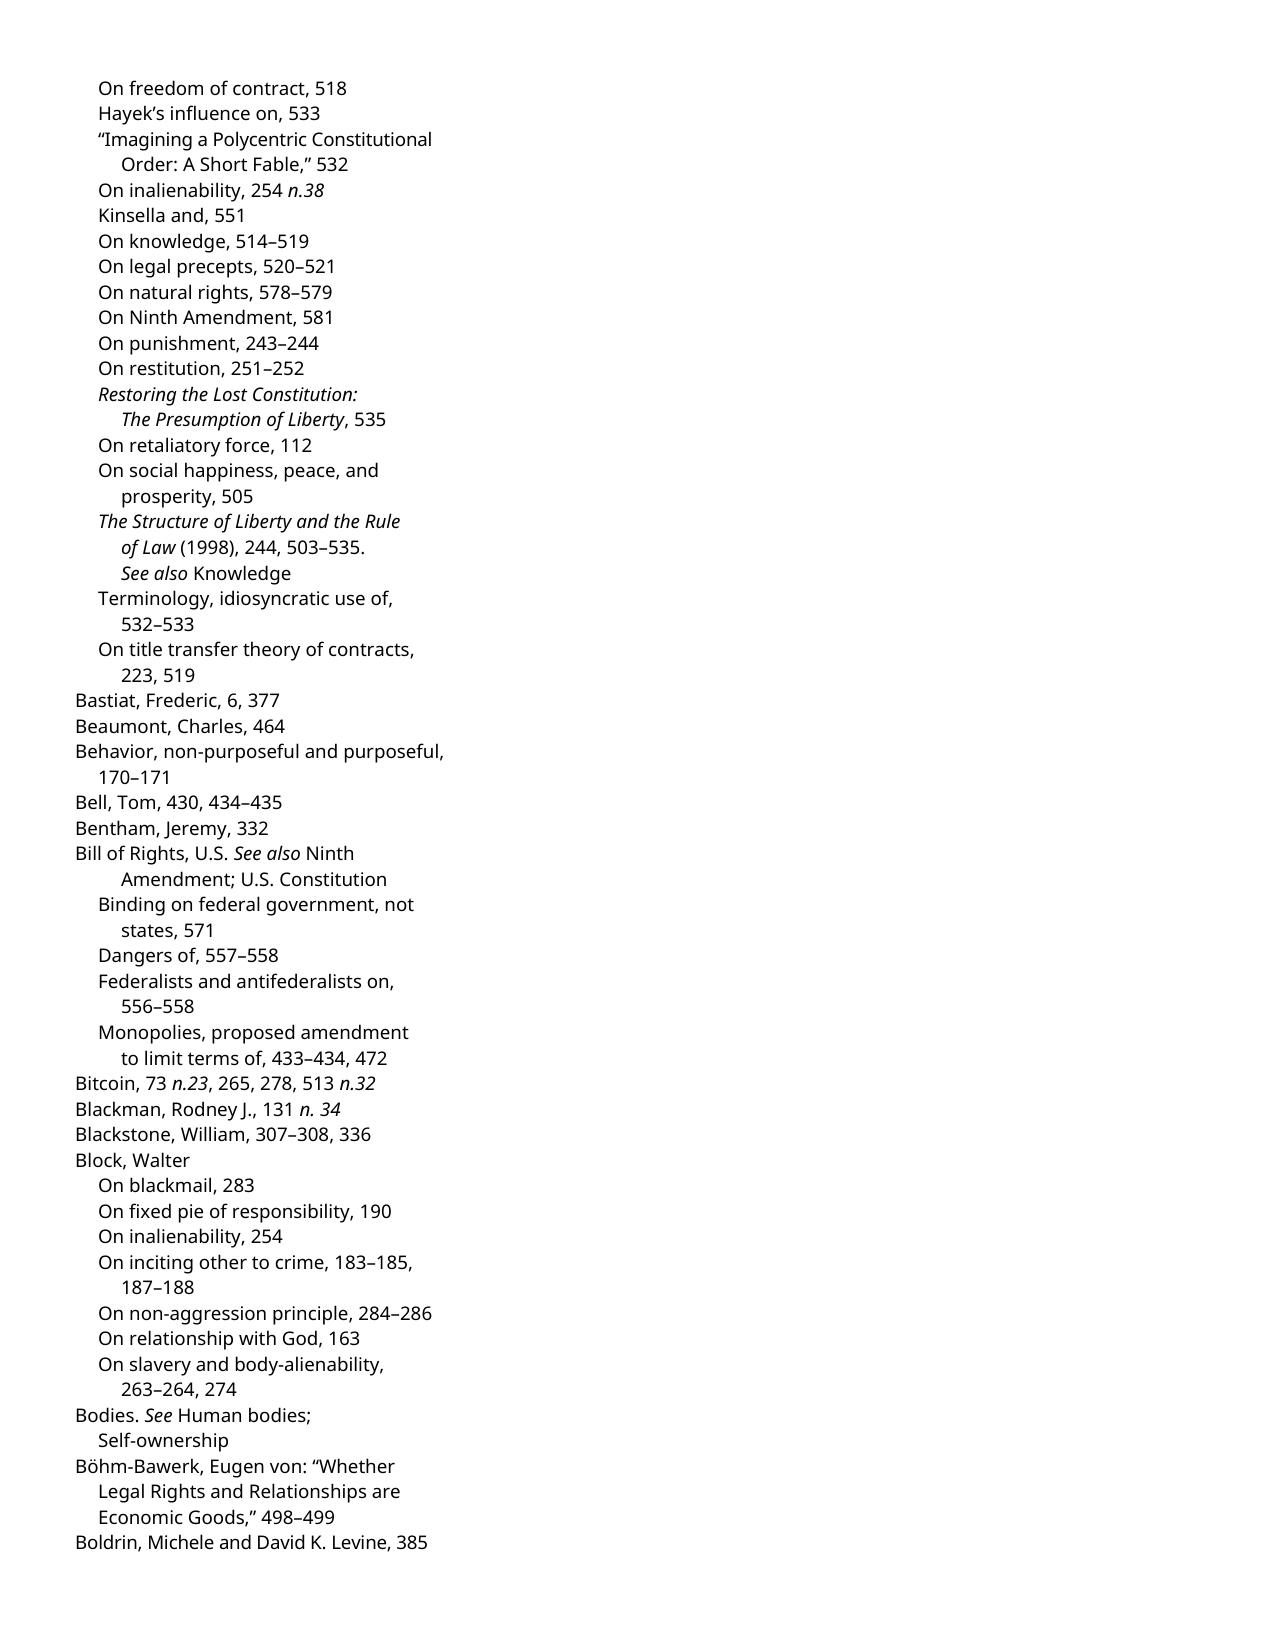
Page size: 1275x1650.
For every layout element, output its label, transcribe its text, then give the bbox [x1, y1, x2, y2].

text “Imagining a Polycentric Constitutional Order: A Short Fable,” 532 [75, 126, 1200, 177]
text Bell, Tom, 430, 434–435 [75, 789, 1200, 815]
text Boldrin, Michele and David K. Levine, 385 [75, 1530, 1200, 1555]
text On punishment, 243–244 [75, 330, 1200, 356]
text Kinsella and, 551 [75, 203, 1200, 228]
text Bodies. See Human bodies; Self-ownership [75, 1402, 1200, 1453]
text Böhm-Bawerk, Eugen von: “Whether Legal Rights and Relationships are Economic Goods,” 498–499 [75, 1453, 1200, 1530]
text On fixed pie of responsibility, 190 [75, 1198, 1200, 1223]
text On blackmail, 283 [75, 1172, 1200, 1198]
text Terminology, idiosyncratic use of, 532–533 [75, 585, 1200, 636]
text Monopolies, proposed amendment to limit terms of, 433–434, 472 [75, 1019, 1200, 1070]
text On retaliatory force, 112 [75, 432, 1200, 458]
text On restitution, 251–252 [75, 356, 1200, 381]
text On freedom of contract, 518 [75, 75, 1200, 101]
text Dangers of, 557–558 [75, 943, 1200, 968]
text Blackman, Rodney J., 131 n. 34 [75, 1096, 1200, 1121]
text On legal precepts, 520–521 [75, 254, 1200, 279]
text On natural rights, 578–579 [75, 279, 1200, 305]
text Bentham, Jeremy, 332 [75, 815, 1200, 841]
text Hayek’s influence on, 533 [75, 101, 1200, 126]
text On relationship with God, 163 [75, 1326, 1200, 1351]
text Binding on federal government, not states, 571 [75, 892, 1200, 943]
text On inalienability, 254 n.38 [75, 177, 1200, 203]
text On inciting other to crime, 183–185, 187–188 [75, 1249, 1200, 1300]
text Blackstone, William, 307–308, 336 [75, 1121, 1200, 1147]
text Block, Walter [75, 1147, 1200, 1172]
text Beaumont, Charles, 464 [75, 713, 1200, 738]
text Bill of Rights, U.S. See also Ninth Amendment; U.S. Constitution [75, 841, 1200, 892]
text Restoring the Lost Constitution: The Presumption of Liberty, 535 [75, 381, 1200, 432]
text On social happiness, peace, and prosperity, 505 [75, 458, 1200, 509]
text Federalists and antifederalists on, 556–558 [75, 968, 1200, 1019]
text On inalienability, 254 [75, 1223, 1200, 1249]
text The Structure of Liberty and the Rule of Law (1998), 244, 503–535. See also Knowledge [75, 509, 1200, 585]
text On non-aggression principle, 284–286 [75, 1300, 1200, 1326]
text 223, 519 [75, 662, 1200, 687]
text Bastiat, Frederic, 6, 377 [75, 687, 1200, 713]
text On Ninth Amendment, 581 [75, 305, 1200, 330]
text Bitcoin, 73 n.23, 265, 278, 513 n.32 [75, 1070, 1200, 1096]
text On slavery and body-alienability, 263–264, 274 [75, 1351, 1200, 1402]
text On knowledge, 514–519 [75, 228, 1200, 254]
text On title transfer theory of contracts, [75, 636, 1200, 662]
text Behavior, non-purposeful and purposeful, 170–171 [75, 738, 1200, 789]
